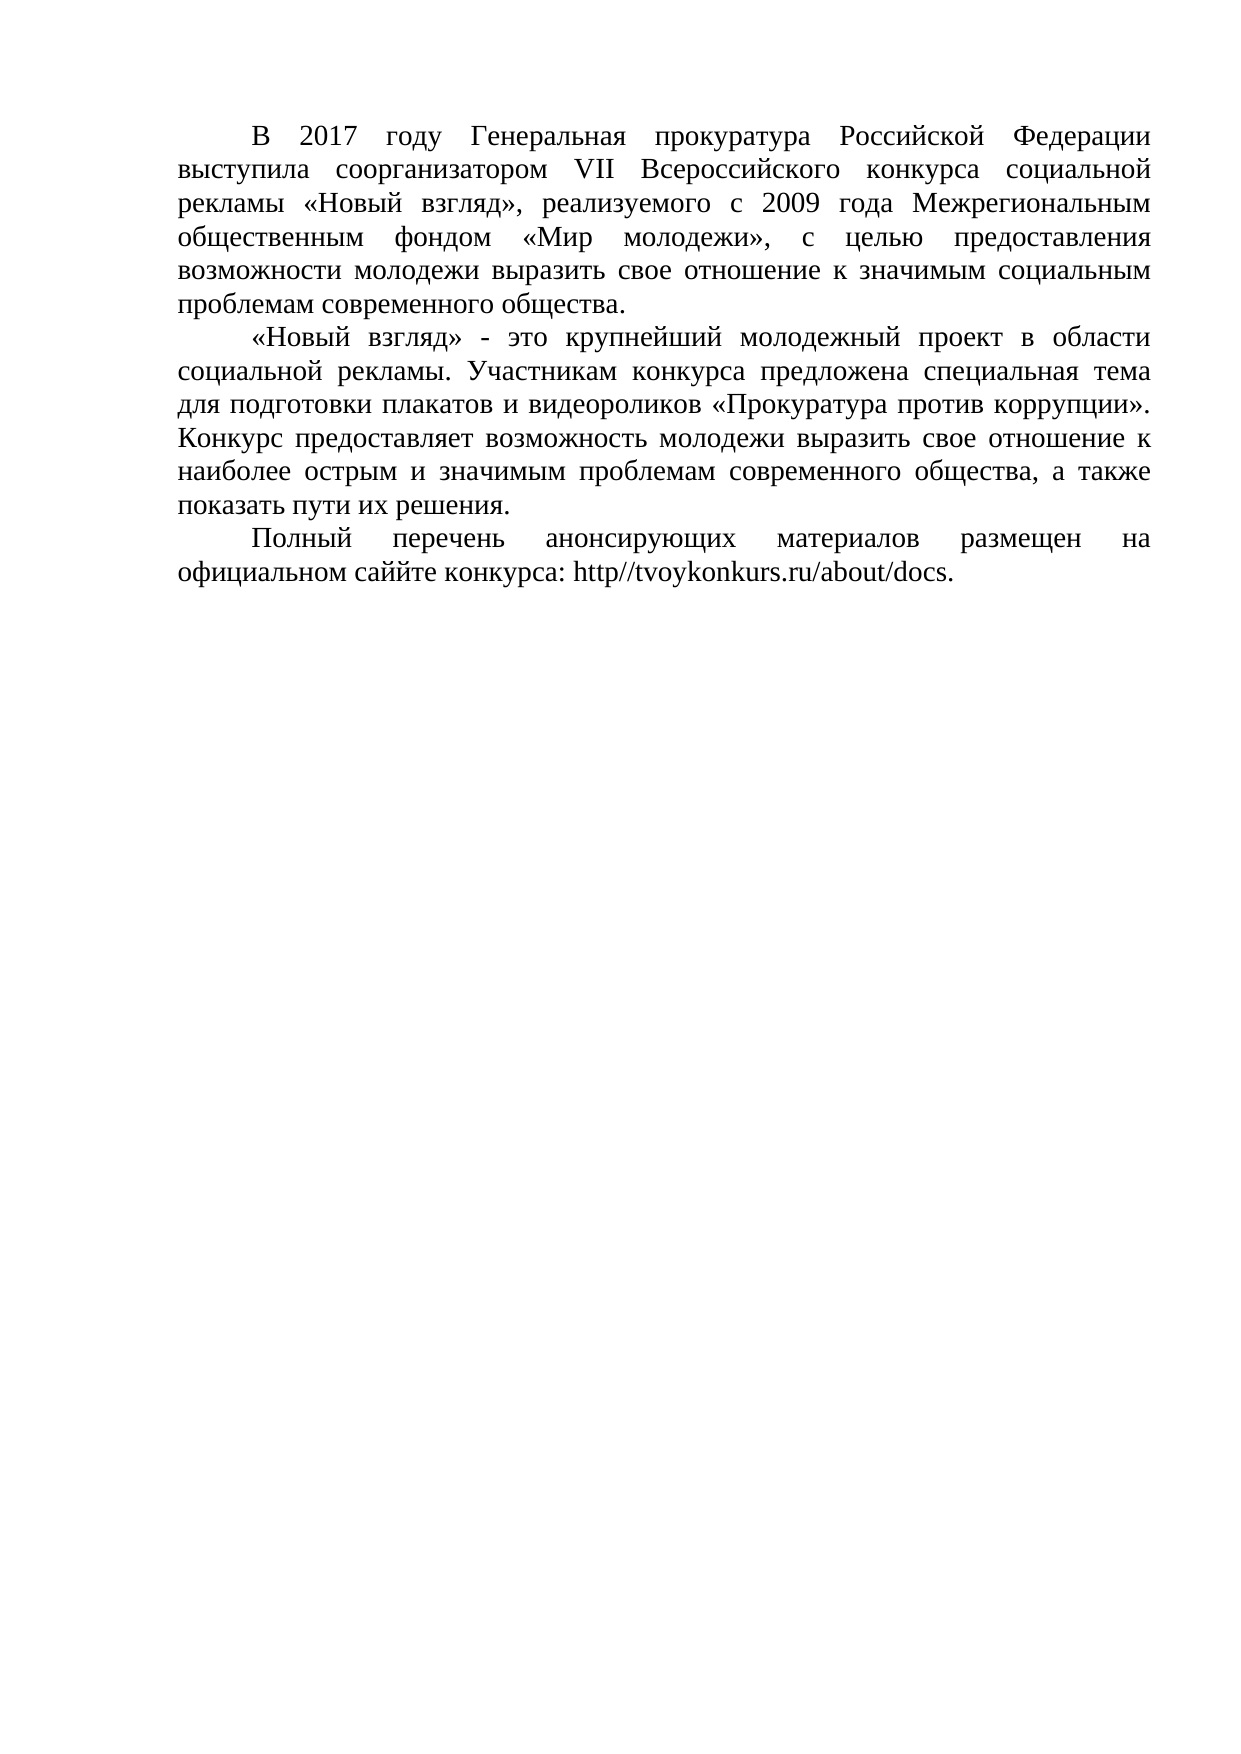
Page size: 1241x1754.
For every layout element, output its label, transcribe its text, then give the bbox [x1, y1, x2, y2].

text В 2017 году Генеральная прокуратура Российской Федерации выступила соорганизатором VII Всероссийского конкурса социальной рекламы «Новый взгляд», реализуемого с 2009 года Межрегиональным общественным фондом «Мир молодежи», с целью предоставления возможности молодежи выразить свое отношение к значимым социальным проблемам современного общества. [177, 118, 1152, 319]
text Полный перечень анонсирующих материалов размещен на официальном саййте конкурса: http//tvoykonkurs.ru/about/docs. [177, 521, 1152, 588]
text «Новый взгляд» - это крупнейший молодежный проект в области социальной рекламы. Участникам конкурса предложена специальная тема для подготовки плакатов и видеороликов «Прокуратура против коррупции». Конкурс предоставляет возможность молодежи выразить свое отношение к наиболее острым и значимым проблемам современного общества, а также показать пути их решения. [177, 319, 1152, 521]
